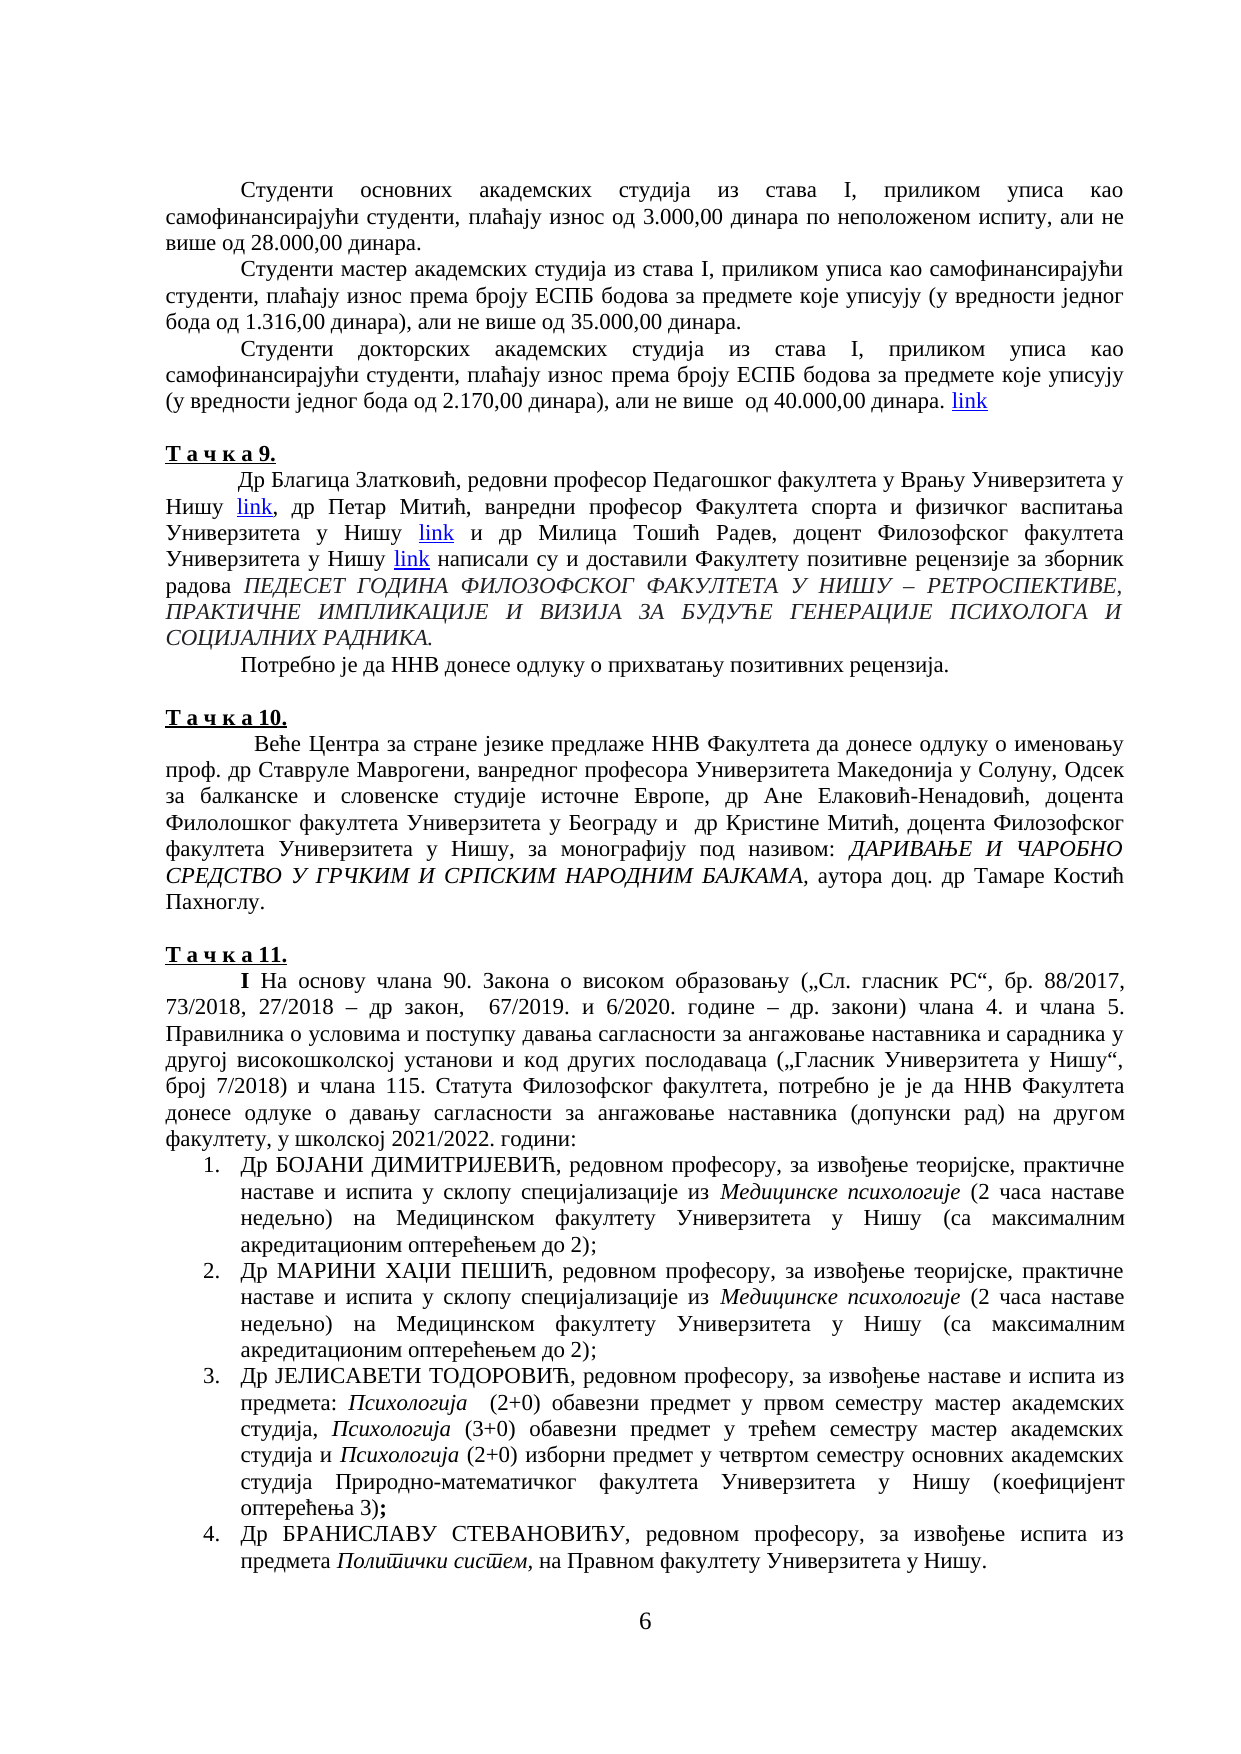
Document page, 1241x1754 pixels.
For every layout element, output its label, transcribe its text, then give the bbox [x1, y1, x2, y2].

text Студенти основних академских студија из става I, приликом уписа као самофинансирајући студенти, плаћају износ од 3.000,00 динара по неположеном испиту, али не више од 28.000,00 динара. [165, 176, 1125, 256]
text Др Благица Златковић, редовни професор Педагошког факултета у Врању Универзитета у Нишу link, др Петар Митић, ванредни професор Факултета спорта и физичког васпитања Универзитета у Нишу link и др Милица Тошић Радев, доцент Филозофског факултета Универзитета у Нишу link написали су и доставили Факултету позитивне рецензије за зборник радова Педесет година Филозофског факултета у Нишу – ретроспективе, практичне импликације и визија за будуће генерације психолога и социјалних радникA. [165, 466, 1125, 651]
list Др БОЈАНИ ДИМИТРИЈЕВИЋ, редoвном професору, за извођење теоријске, практичне наставе и испита у склопу специјализације из Медицинске психологије (2 часа наставе недељно) на Медицинском факултету Универзитета у Нишу (са максималним акредитационим оптерећењем до 2); [203, 1152, 1125, 1257]
text Т а ч к а 9. [165, 440, 1125, 466]
text Веће Центра за стране језике предлаже ННВ Факултета да донесе одлуку о именовању проф. др Ставрулe Маврогени, ванреднoг професорa Универзитета Македонија у Солуну, Одсек за балканске и словенске студије источне Европе, др Ане Елаковић-Ненадовић, доцента Филолошког факултета Универзитета у Београду и др Кристине Митић, доцента Филозофског факултета Универзитета у Нишу, за монографију под називом: Даривање и чаробно средство у грчким и српским народним бајкамА, аутора доц. др Тамаре Костић Пахноглу. [165, 730, 1125, 914]
list Др БРАНИСЛАВУ СТЕВАНОВИЋУ, редовном професору, за извођење испита из предмета Политички систем, на Правном факултету Универзитета у Нишу. [203, 1521, 1125, 1573]
text Т а ч к а 11. [165, 941, 1125, 967]
text Потребно је да ННВ донесе одлуку о прихватању позитивних рецензија. [165, 651, 1125, 677]
list Др ЈЕЛИСАВЕТИ ТОДОРОВИЋ, редовном професору, за извођење наставе и испита из предмета: Психологија (2+0) обавезни предмет у првом семестру мастер академских студија, Психологија (3+0) обавезни предмет у трећем семестру мастер академских студија и Психологија (2+0) изборни предмет у четвртом семестру основних академских студија Природно-математичког факултета Универзитета у Нишу (коефицијент оптерећења 3); [203, 1362, 1125, 1521]
text I На основу члана 90. Закона о високом образовању („Сл. гласник РС“, бр. 88/2017, 73/2018, 27/2018 – др закон, 67/2019. и 6/2020. године – др. закони) члана 4. и члана 5. Правилника о условима и поступку давања сагласности за ангажовање наставника и сарадника у другој високошколској установи и код других послодаваца („Гласник Универзитета у Нишу“, број 7/2018) и члана 115. Статута Филозофског факултета, потребно је је да ННВ Факултета донесе одлуке о давању сагласности за ангажовање наставника (допунски рад) на другoм факултету, у школској 2021/2022. години: [165, 967, 1125, 1152]
text Студенти докторских академских студија из става I, приликом уписа као самофинансирајући студенти, плаћају износ према броју ЕСПБ бодова за предмете које уписују (у вредности једног бода од 2.170,00 динара), али не више од 40.000,00 динара. link [165, 334, 1125, 414]
text Т а ч к а 10. [165, 703, 1125, 730]
list Др МАРИНИ ХАЏИ ПЕШИЋ, редовном професору, за извођење теоријске, практичне наставе и испита у склопу специјализације из Медицинске психологије (2 часа наставе недељно) на Медицинском факултету Универзитета у Нишу (са максималним акредитационим оптерећењем до 2); [203, 1257, 1125, 1362]
text Студенти мастер академских студија из става I, приликом уписа као самофинансирајући студенти, плаћају износ према броју ЕСПБ бодова за предмете које уписују (у вредности једног бода од 1.316,00 динара), али не више од 35.000,00 динара. [165, 256, 1125, 334]
